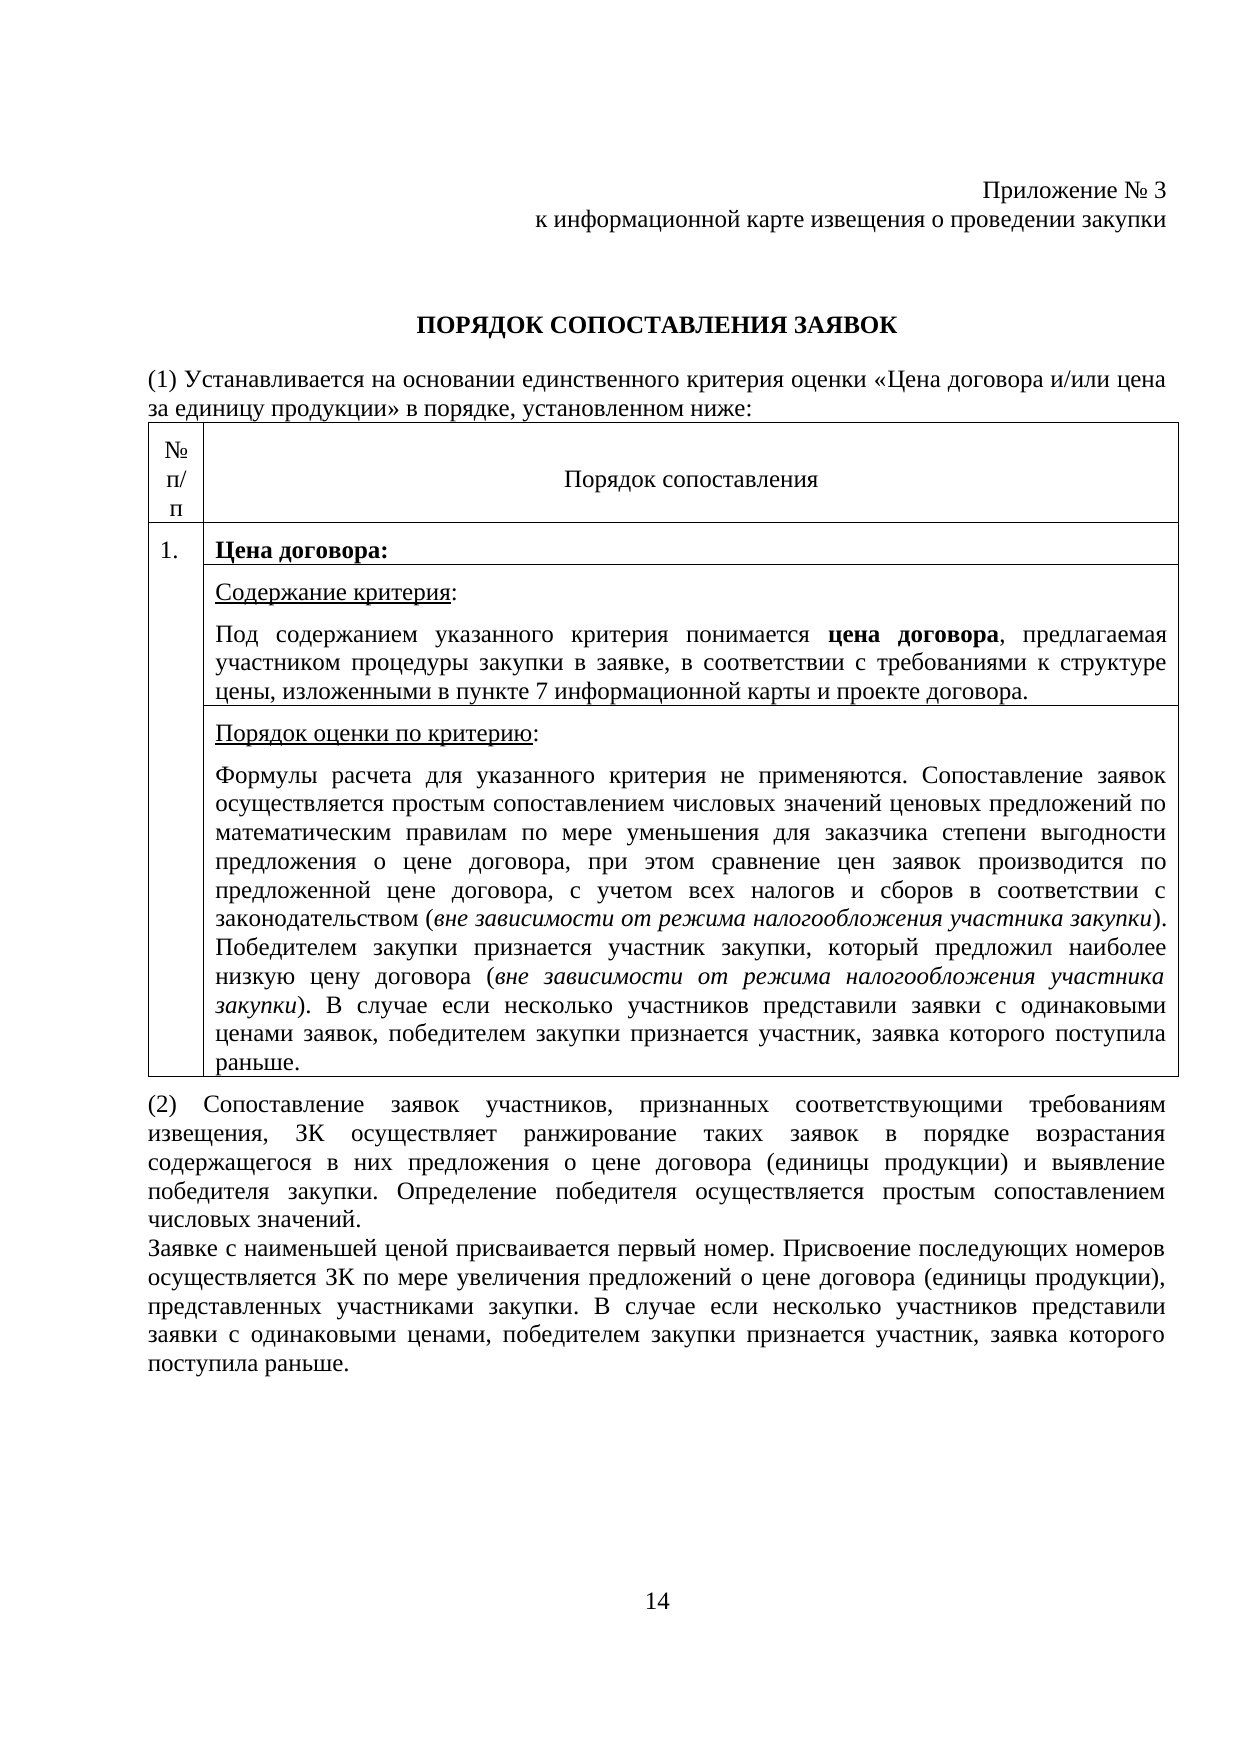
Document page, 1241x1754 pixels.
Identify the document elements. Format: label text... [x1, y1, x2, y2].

table_cell [149, 523, 203, 1076]
text Приложение № 3 [148, 176, 1166, 204]
text (2) Сопоставление заявок участников, признанных соответствующими требованиям извещения, ЗК осуществляет ранжирование таких заявок в порядке возрастания содержащегося в них предложения о цене договора (единицы продукции) и выявление победителя закупки. Определение победителя осуществляется простым сопоставлением числовых значений. [148, 1089, 1166, 1233]
text (1) Устанавливается на основании единственного критерия оценки «Цена договора и/или цена за единицу продукции» в порядке, установленном ниже: [148, 364, 1166, 422]
table_header Порядок сопоставления [204, 423, 1178, 522]
text ПОРЯДОК СОПОСТАВЛЕНИЯ ЗАЯВОК [148, 311, 1166, 339]
table_header № п/п [149, 423, 203, 522]
table_cell Цена договора: [204, 523, 1178, 564]
text Заявке с наименьшей ценой присваивается первый номер. Присвоение последующих номеров осуществляется ЗК по мере увеличения предложений о цене договора (единицы продукции), представленных участниками закупки. В случае если несколько участников представили заявки с одинаковыми ценами, победителем закупки признается участник, заявка которого поступила раньше. [148, 1233, 1166, 1377]
table_cell Порядок оценки по критерию: Формулы расчета для указанного критерия не применяются. Сопоставление заявок осуществляется простым сопоставлением числовых значений ценовых предложений по математическим правилам по мере уменьшения для заказчика степени выгодности предложения о цене договора, при этом сравнение цен заявок производится по предложенной цене договора, с учетом всех налогов и сборов в соответствии с законодательством (вне зависимости от режима налогообложения участника закупки). Победителем закупки признается участник закупки, который предложил наиболее низкую цену договора (вне зависимости от режима налогообложения участника закупки). В случае если несколько участников представили заявки с одинаковыми ценами заявок, победителем закупки признается участник, заявка которого поступила раньше. [204, 706, 1178, 1076]
text к информационной карте извещения о проведении закупки [148, 204, 1166, 233]
table_cell Содержание критерия: Под содержанием указанного критерия понимается цена договора, предлагаемая участником процедуры закупки в заявке, в соответствии с требованиями к структуре цены, изложенными в пункте 7 информационной карты и проекте договора. [204, 565, 1178, 705]
